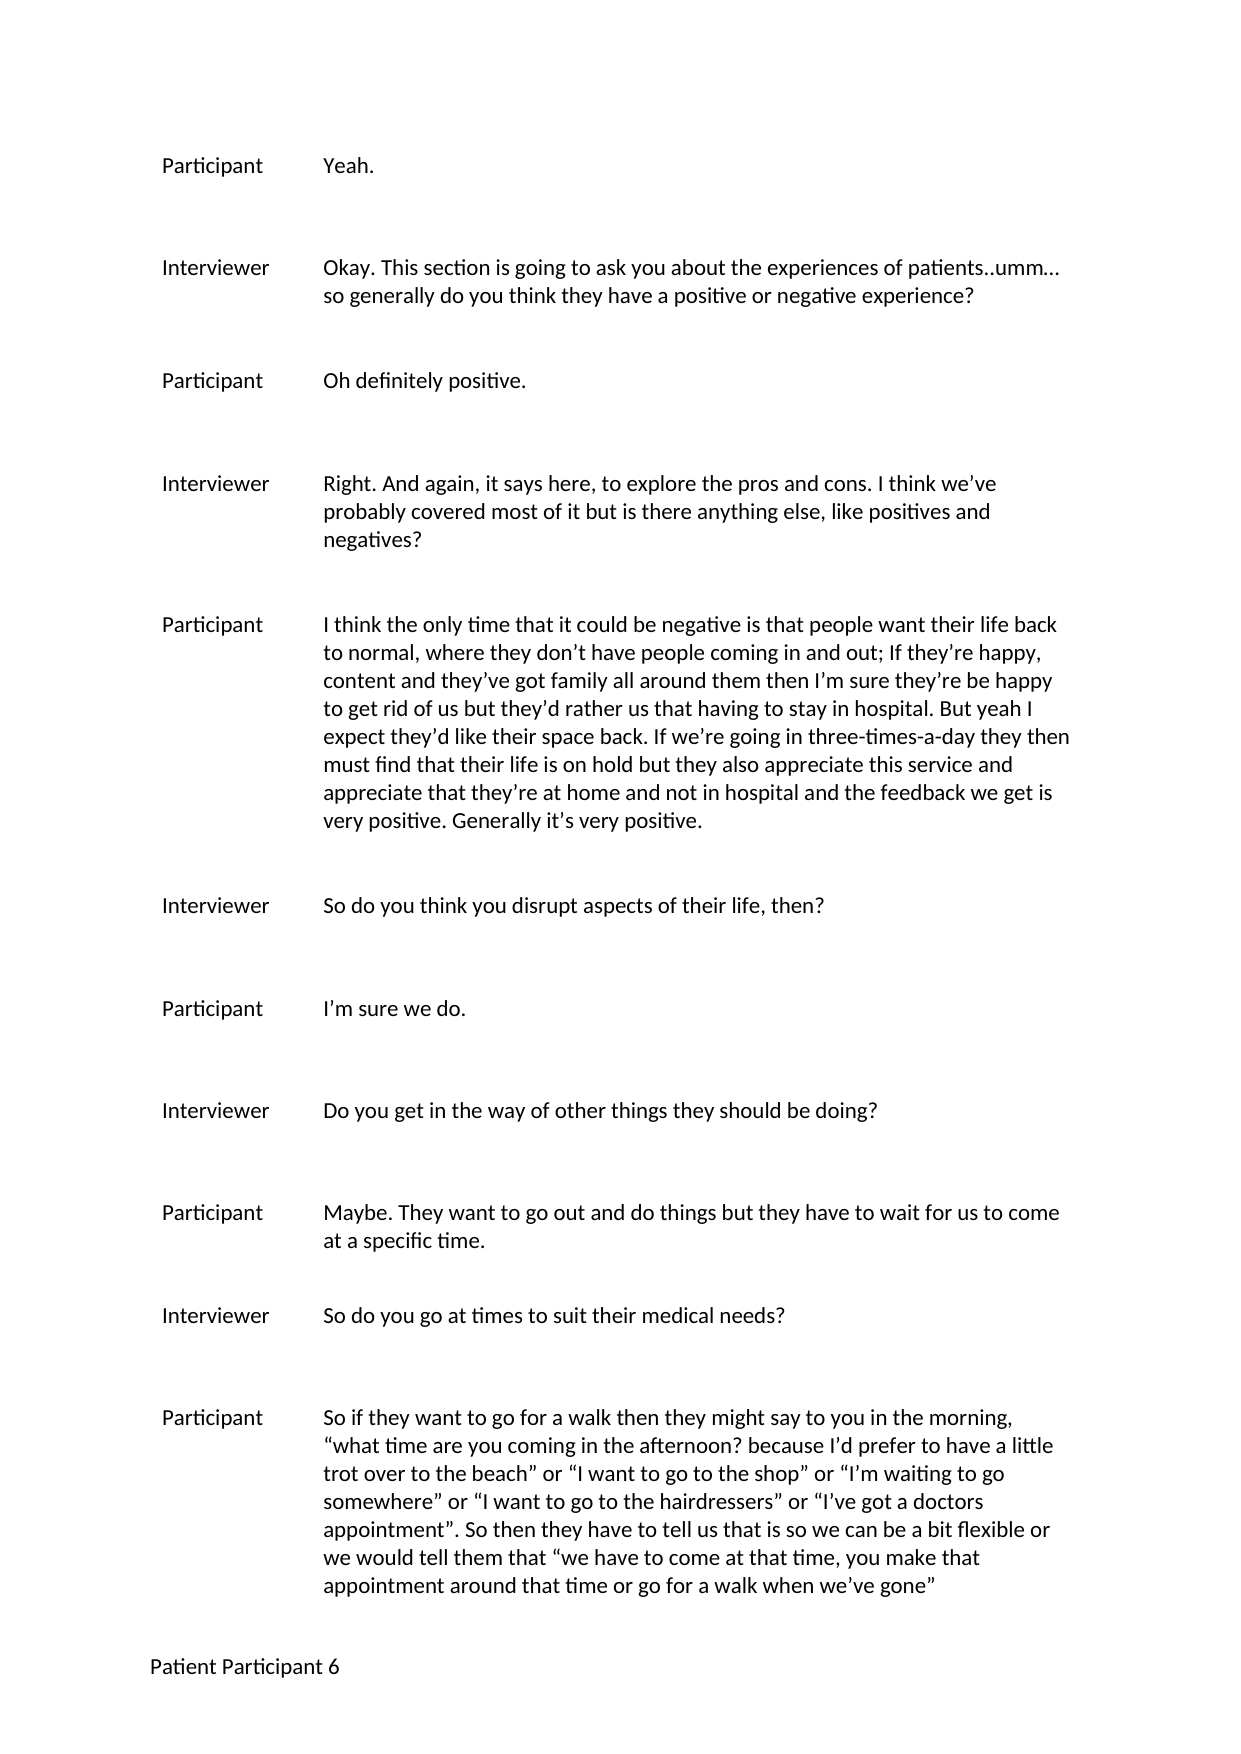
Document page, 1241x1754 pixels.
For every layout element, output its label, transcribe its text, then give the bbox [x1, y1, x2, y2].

table_cell Okay. This section is going to ask you about the experiences of patients..umm…so generally do you think they have a positive or negative experience? [312, 254, 1087, 366]
table_cell Participant [151, 151, 311, 252]
table_cell Participant [151, 367, 311, 468]
table_cell Interviewer [151, 891, 311, 993]
table_cell Interviewer [151, 1301, 311, 1402]
table_cell I’m sure we do. [312, 994, 1087, 1095]
table_cell So do you go at times to suit their medical needs? [312, 1301, 1087, 1402]
table_cell Do you get in the way of other things they should be doing? [312, 1096, 1087, 1197]
table_cell Maybe. They want to go out and do things but they have to wait for us to come at a specific time. [312, 1199, 1087, 1300]
table_cell Oh definitely positive. [312, 367, 1087, 468]
table_cell Yeah. [312, 151, 1087, 252]
table_cell So if they want to go for a walk then they might say to you in the morning, “what time are you coming in the afternoon? because I’d prefer to have a little trot over to the beach” or “I want to go to the shop” or “I’m waiting to go somewhere” or “I want to go to the hairdressers” or “I’ve got a doctors appointment”. So then they have to tell us that is so we can be a bit flexible or we would tell them that “we have to come at that time, you make that appointment around that time or go for a walk when we’ve gone” [312, 1403, 1087, 1599]
table_cell Participant [151, 610, 311, 890]
table_cell Interviewer [151, 469, 311, 609]
table_cell Interviewer [151, 1096, 311, 1197]
table_cell Participant [151, 1199, 311, 1300]
table_cell Participant [151, 994, 311, 1095]
table_cell Right. And again, it says here, to explore the pros and cons. I think we’ve probably covered most of it but is there anything else, like positives and negatives? [312, 469, 1087, 609]
table_cell Interviewer [151, 254, 311, 366]
table_cell I think the only time that it could be negative is that people want their life back to normal, where they don’t have people coming in and out; If they’re happy, content and they’ve got family all around them then I’m sure they’re be happy to get rid of us but they’d rather us that having to stay in hospital. But yeah I expect they’d like their space back. If we’re going in three-times-a-day they then must find that their life is on hold but they also appreciate this service and appreciate that they’re at home and not in hospital and the feedback we get is very positive. Generally it’s very positive. [312, 610, 1087, 890]
table_cell So do you think you disrupt aspects of their life, then? [312, 891, 1087, 993]
table_cell Participant [151, 1403, 311, 1599]
